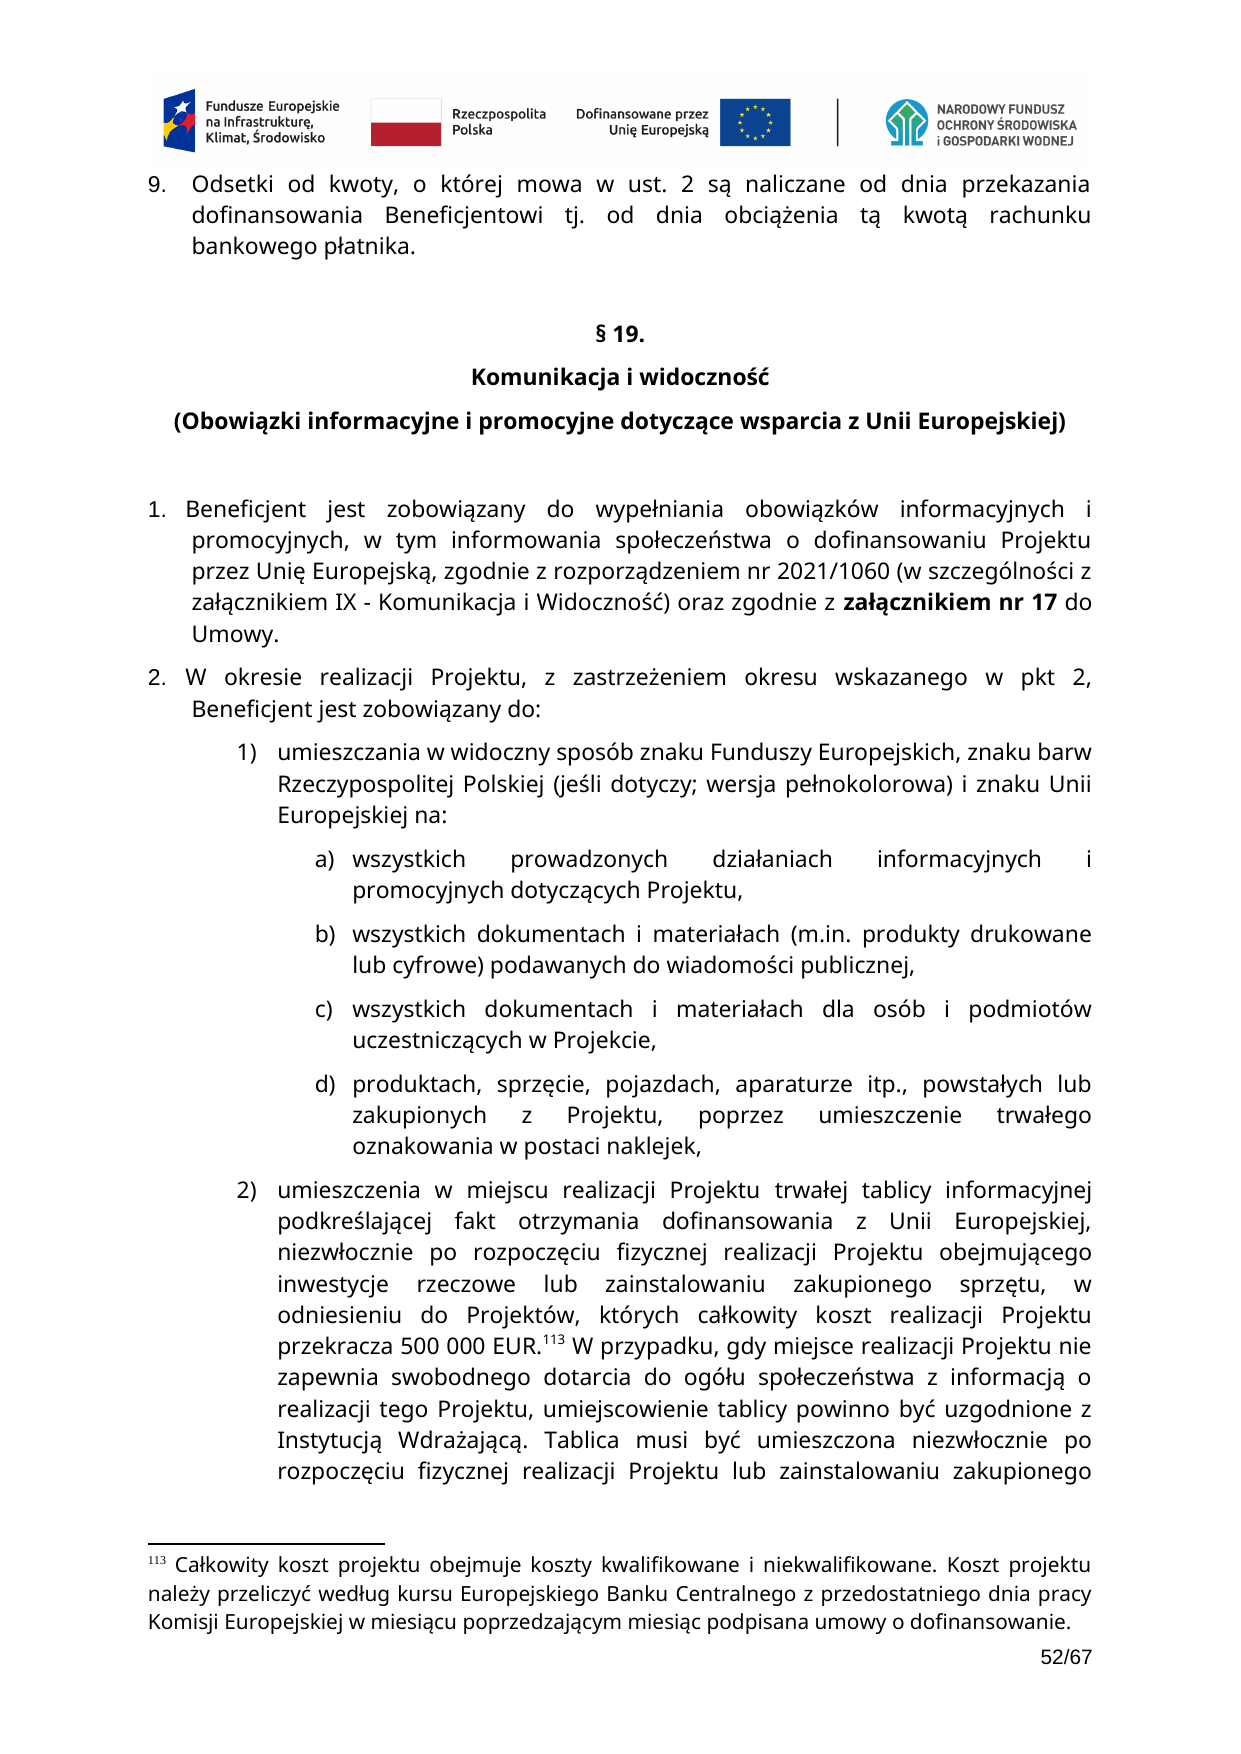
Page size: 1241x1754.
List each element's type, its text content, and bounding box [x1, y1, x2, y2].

text § 19. [148, 317, 1092, 349]
list Beneficjent jest zobowiązany do wypełniania obowiązków informacyjnych i promocyjnych, w tym informowania społeczeństwa o dofinansowaniu Projektu przez Unię Europejską, zgodnie z rozporządzeniem nr 2021/1060 (w szczególności z załącznikiem IX - Komunikacja i Widoczność) oraz zgodnie z załącznikiem nr 17 do Umowy. [148, 492, 1092, 649]
list wszystkich dokumentach i materiałach (m.in. produkty drukowane lub cyfrowe) podawanych do wiadomości publicznej, [314, 917, 1092, 980]
text (Obowiązki informacyjne i promocyjne dotyczące wsparcia z Unii Europejskiej) [148, 405, 1092, 436]
list umieszczania w widoczny sposób znaku Funduszy Europejskich, znaku barw Rzeczypospolitej Polskiej (jeśli dotyczy; wersja pełnokolorowa) i znaku Unii Europejskiej na: [236, 736, 1092, 830]
list Odsetki od kwoty, o której mowa w ust. 2 są naliczane od dnia przekazania dofinansowania Beneficjentowi tj. od dnia obciążenia tą kwotą rachunku bankowego płatnika. [148, 168, 1092, 261]
list produktach, sprzęcie, pojazdach, aparaturze itp., powstałych lub zakupionych z Projektu, poprzez umieszczenie trwałego oznakowania w postaci naklejek, [314, 1067, 1092, 1161]
list wszystkich prowadzonych działaniach informacyjnych i promocyjnych dotyczących Projektu, [314, 842, 1092, 905]
list W okresie realizacji Projektu, z zastrzeżeniem okresu wskazanego w pkt 2, Beneficjent jest zobowiązany do: [148, 661, 1092, 724]
list wszystkich dokumentach i materiałach dla osób i podmiotów uczestniczących w Projekcie, [314, 992, 1092, 1055]
picture [147, 73, 1093, 168]
text Komunikacja i widoczność [148, 361, 1092, 392]
